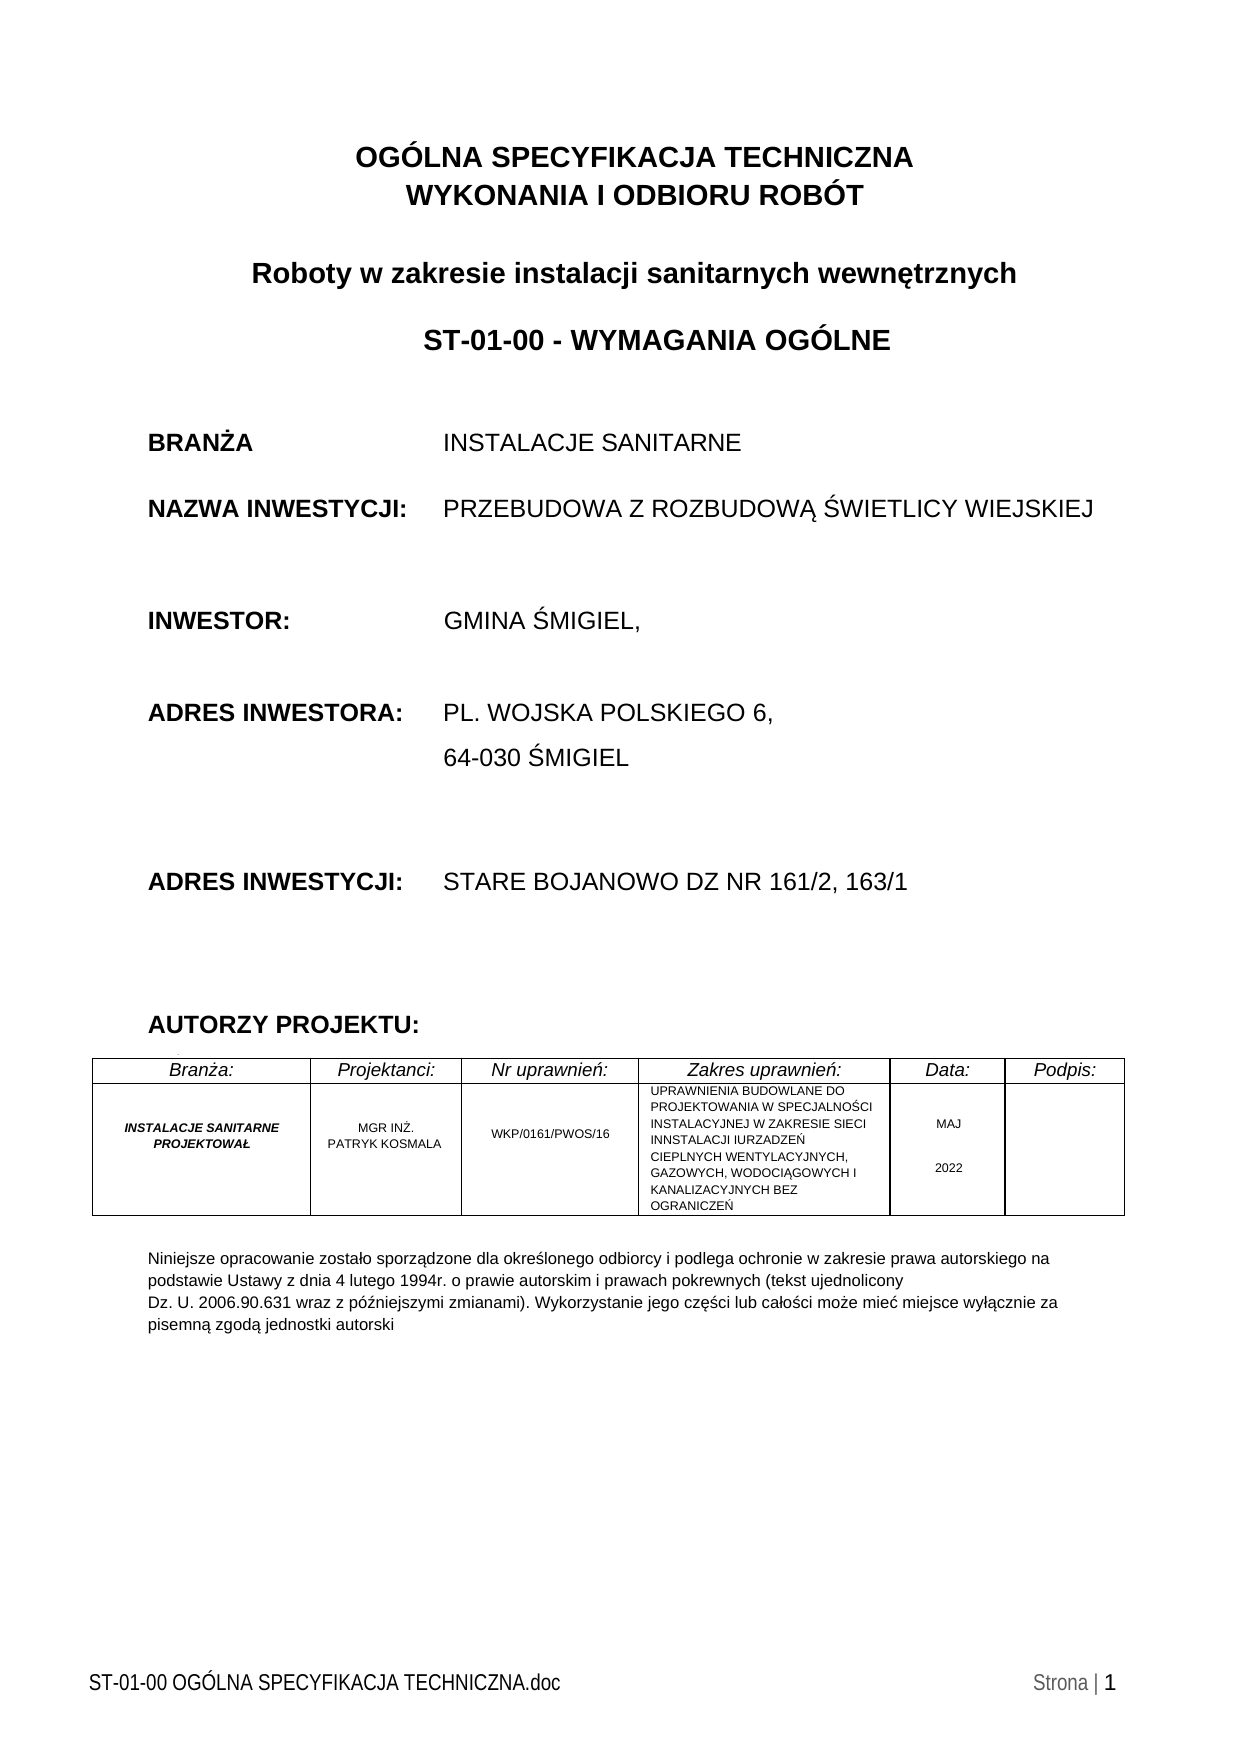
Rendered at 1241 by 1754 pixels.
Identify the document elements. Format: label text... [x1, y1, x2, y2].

table_header Zakres uprawnień: [639, 1059, 889, 1082]
table_cell WKP/0161/PWOS/16 [462, 1084, 638, 1215]
table_cell INSTALACJE SANITARNE PROJEKTOWAŁ [93, 1084, 310, 1215]
text INWESTOR: GMINA ŚMIGIEL, [148, 606, 1163, 635]
text 64-030 ŚMIGIEL [441, 743, 631, 772]
table_cell UPRAWNIENIA BUDOWLANE DO PROJEKTOWANIA W SPECJALNOŚCI INSTALACYJNEJ W ZAKRESIE SIECI INNSTALACJI IURZADZEŃ CIEPLNYCH WENTYLACYJNYCH, GAZOWYCH, WODOCIĄGOWYCH I KANALIZACYJNYCH BEZ OGRANICZEŃ [639, 1084, 889, 1215]
text Niniejsze opracowanie zostało sporządzone dla określonego odbiorcy i podlega ochronie w zakresie prawa autorskiego na podstawie Ustawy z dnia 4 lutego 1994r. o prawie autorskim i prawach pokrewnych (tekst ujednolicony [148, 1249, 1052, 1290]
text AUTORZY PROJEKTU: [148, 1010, 1163, 1039]
table_header Branża: [93, 1059, 310, 1082]
table_cell MAJ 2022 [891, 1084, 1004, 1215]
title Roboty w zakresie instalacji sanitarnych wewnętrznych ST-01-00 - WYMAGANIA OGÓLNE [251, 256, 1018, 356]
text NAZWA INWESTYCJI: PRZEBUDOWA Z ROZBUDOWĄ ŚWIETLICY WIEJSKIEJ [148, 494, 1163, 523]
table_header Projektanci: [311, 1059, 461, 1082]
text BRANŻA INSTALACJE SANITARNE [148, 428, 1163, 457]
table_cell MGR INŻ. PATRYK KOSMALA [311, 1084, 461, 1215]
table_header Podpis: [1006, 1059, 1124, 1082]
text Dz. U. 2006.90.631 wraz z późniejszymi zmianami). Wykorzystanie jego części lub całości może mieć miejsce wyłącznie za pisemną zgodą jednostki autorski [148, 1293, 1068, 1334]
table_cell [1006, 1084, 1124, 1215]
text ADRES INWESTORA: PL. WOJSKA POLSKIEGO 6, [148, 698, 1163, 726]
title OGÓLNA SPECYFIKACJA TECHNICZNA WYKONANIA I ODBIORU ROBÓT [355, 140, 916, 212]
table_header Nr uprawnień: [462, 1059, 638, 1082]
table_header Data: [891, 1059, 1004, 1082]
text ADRES INWESTYCJI: STARE BOJANOWO DZ NR 161/2, 163/1 [148, 867, 1163, 896]
